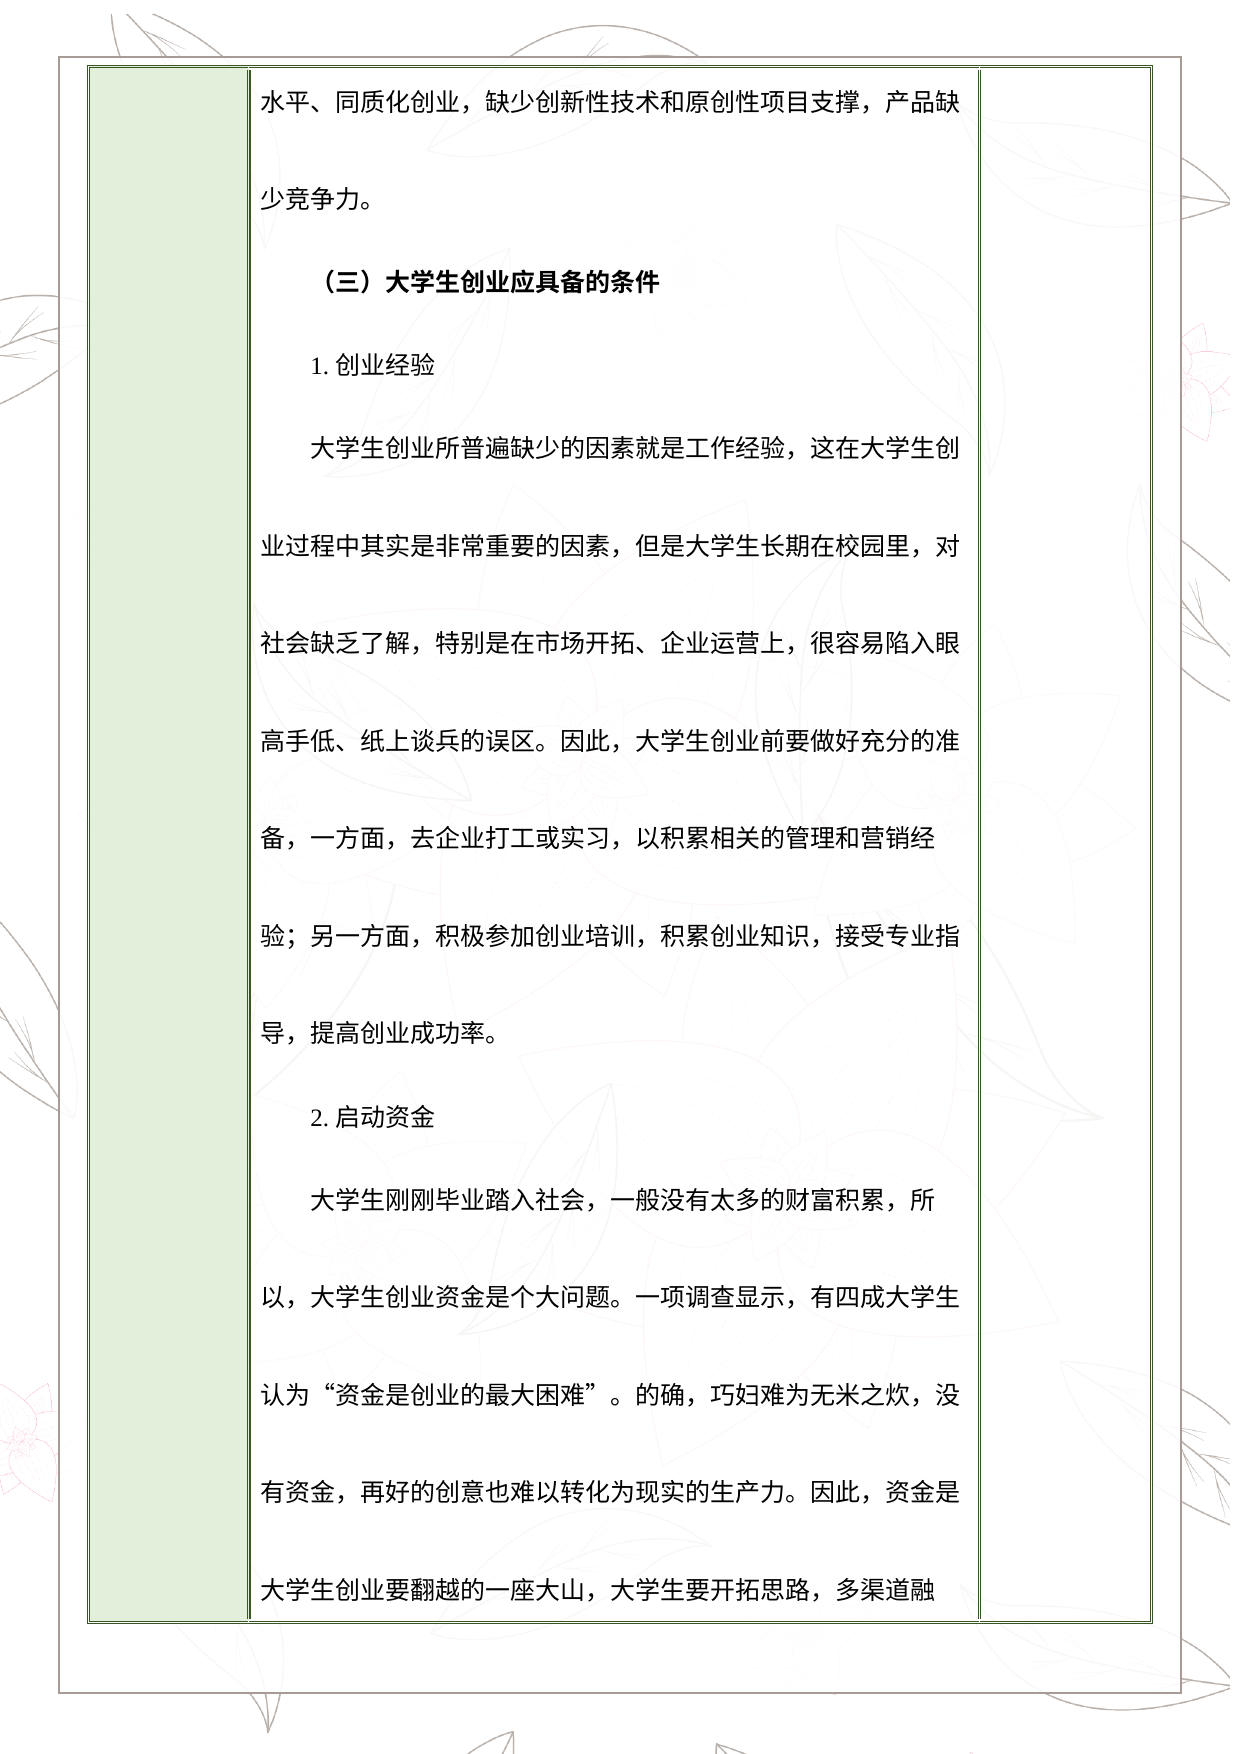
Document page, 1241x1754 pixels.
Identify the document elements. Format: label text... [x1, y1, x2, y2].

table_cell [980, 68, 1150, 1621]
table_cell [249, 68, 979, 1621]
picture [0, 0, 1241, 1754]
table_cell 知识讲解 （40min） [90, 66, 249, 1621]
